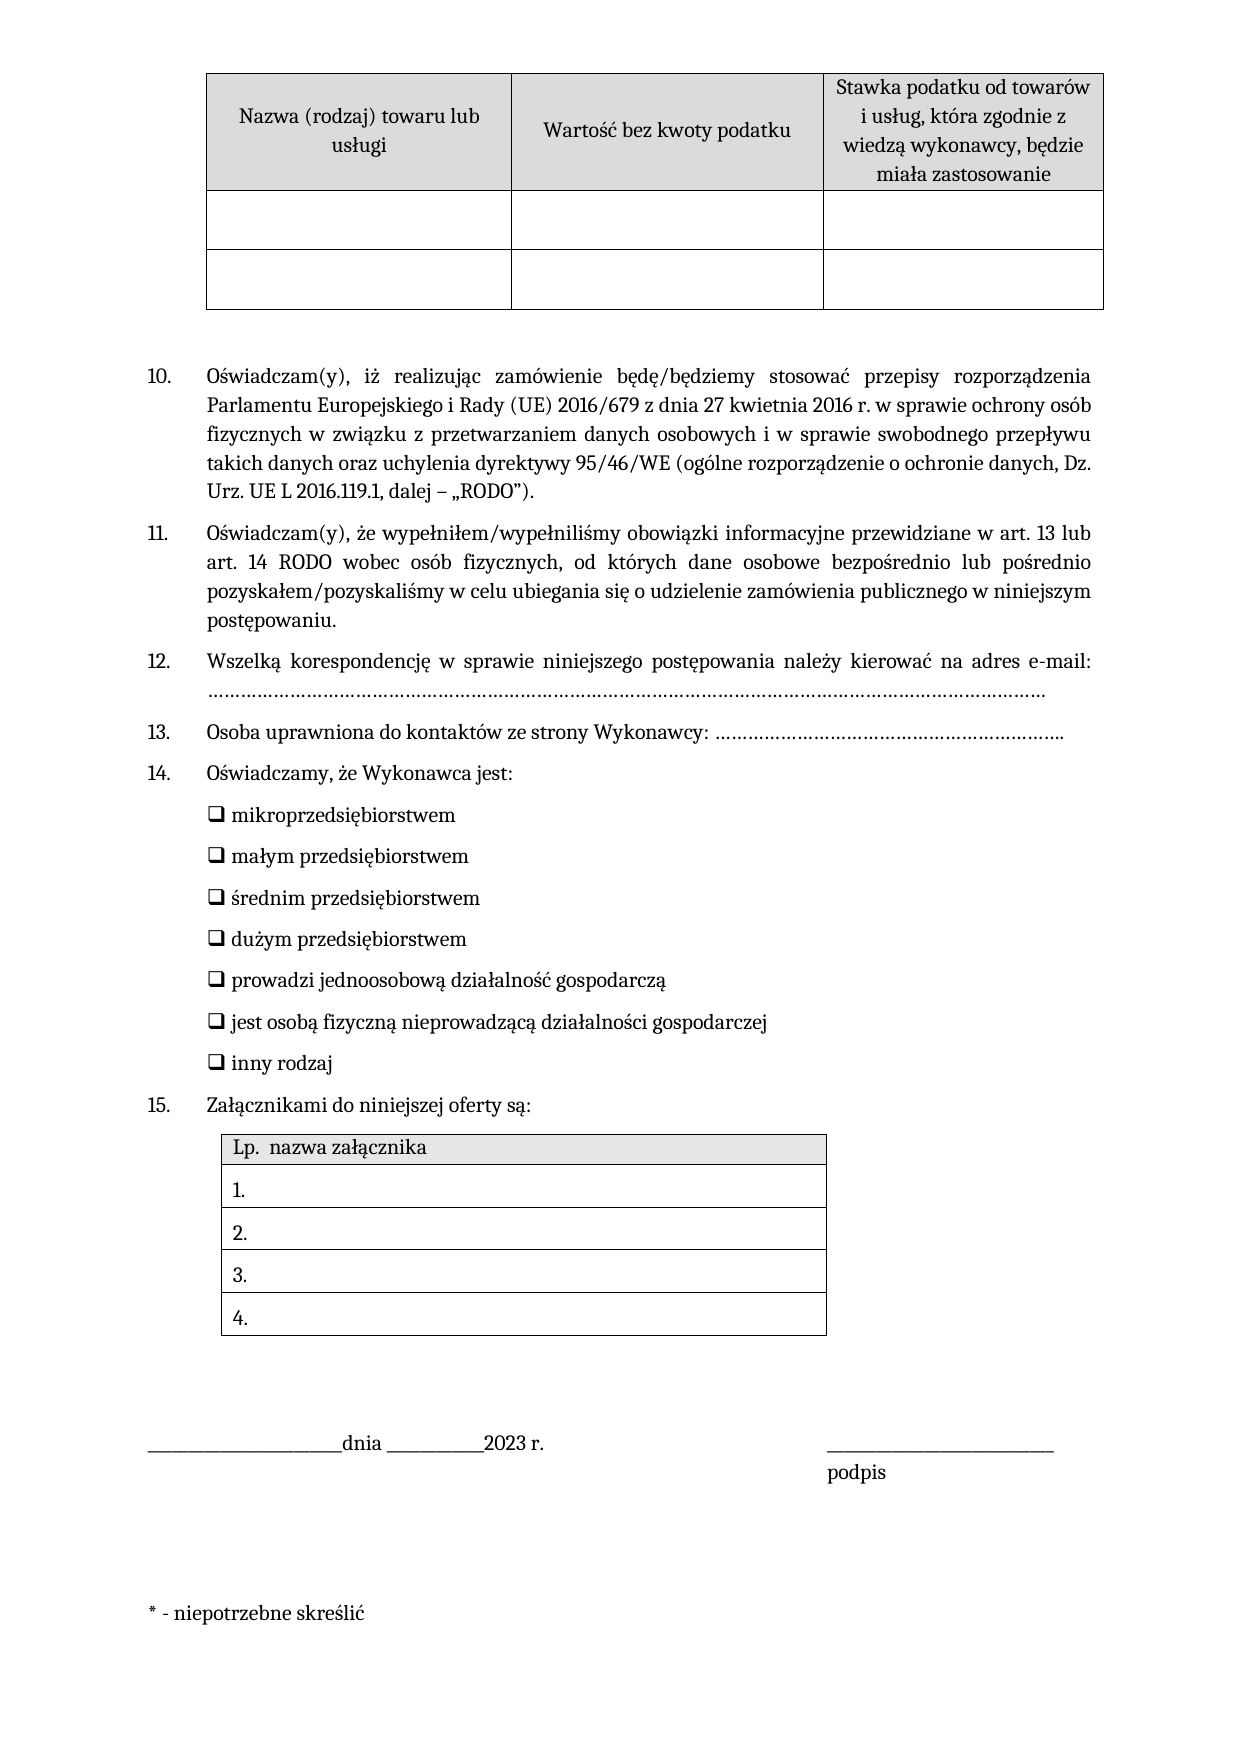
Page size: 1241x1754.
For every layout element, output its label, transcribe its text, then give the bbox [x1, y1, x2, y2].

list Wszelką korespondencję w sprawie niniejszego postępowania należy kierować na adres e-mail:……………………………………………………………………………………………………………………………………… [148, 649, 1093, 703]
table_cell [207, 250, 511, 308]
table_cell [207, 191, 511, 249]
text * - niepotrzebne skreślić [148, 1601, 1093, 1626]
table_header Stawka podatku od towarów i usług, która zgodnie z wiedzą wykonawcy, będzie miała zastosowanie [824, 74, 1103, 190]
list Osoba uprawniona do kontaktów ze strony Wykonawcy: ………………………………………………………. [148, 719, 1093, 745]
table_header Wartość bez kwoty podatku [512, 74, 823, 190]
list Załącznikami do niniejszej oferty są: [148, 1093, 1093, 1118]
list mikroprzedsiębiorstwem [207, 802, 1093, 828]
table_cell [824, 191, 1103, 249]
list małym przedsiębiorstwem [207, 844, 1093, 869]
table_header Nazwa (rodzaj) towaru lub usługi [207, 74, 511, 190]
table_cell [512, 250, 823, 308]
list jest osobą fizyczną nieprowadzącą działalności gospodarczej [207, 1010, 1093, 1035]
list Oświadczamy, że Wykonawca jest: [148, 761, 1093, 786]
table_header Lp. nazwa załącznika [222, 1135, 826, 1164]
table_cell [824, 250, 1103, 308]
table_cell 1. [222, 1165, 826, 1207]
table_cell 2. [222, 1208, 826, 1249]
list Oświadczam(y), że wypełniłem/wypełniliśmy obowiązki informacyjne przewidziane w art. 13 lub art. 14 RODO wobec osób fizycznych, od których dane osobowe bezpośrednio lub pośrednio pozyskałem/pozyskaliśmy w celu ubiegania się o udzielenie zamówienia publicznego w niniejszym postępowaniu. [148, 521, 1093, 633]
table_cell 4. [222, 1293, 826, 1334]
table_cell 3. [222, 1250, 826, 1292]
text ________________________dnia ____________2023 r. ____________________________ podpis [148, 1431, 1093, 1485]
list średnim przedsiębiorstwem [207, 885, 1093, 911]
list Oświadczam(y), iż realizując zamówienie będę/będziemy stosować przepisy rozporządzenia Parlamentu Europejskiego i Rady (UE) 2016/679 z dnia 27 kwietnia 2016 r. w sprawie ochrony osób fizycznych w związku z przetwarzaniem danych osobowych i w sprawie swobodnego przepływu takich danych oraz uchylenia dyrektywy 95/46/WE (ogólne rozporządzenie o ochronie danych, Dz. Urz. UE L 2016.119.1, dalej – „RODO”). [148, 363, 1093, 504]
table_cell [512, 191, 823, 249]
list prowadzi jednoosobową działalność gospodarczą [207, 968, 1093, 993]
list inny rodzaj [207, 1051, 1093, 1076]
list dużym przedsiębiorstwem [207, 927, 1093, 952]
